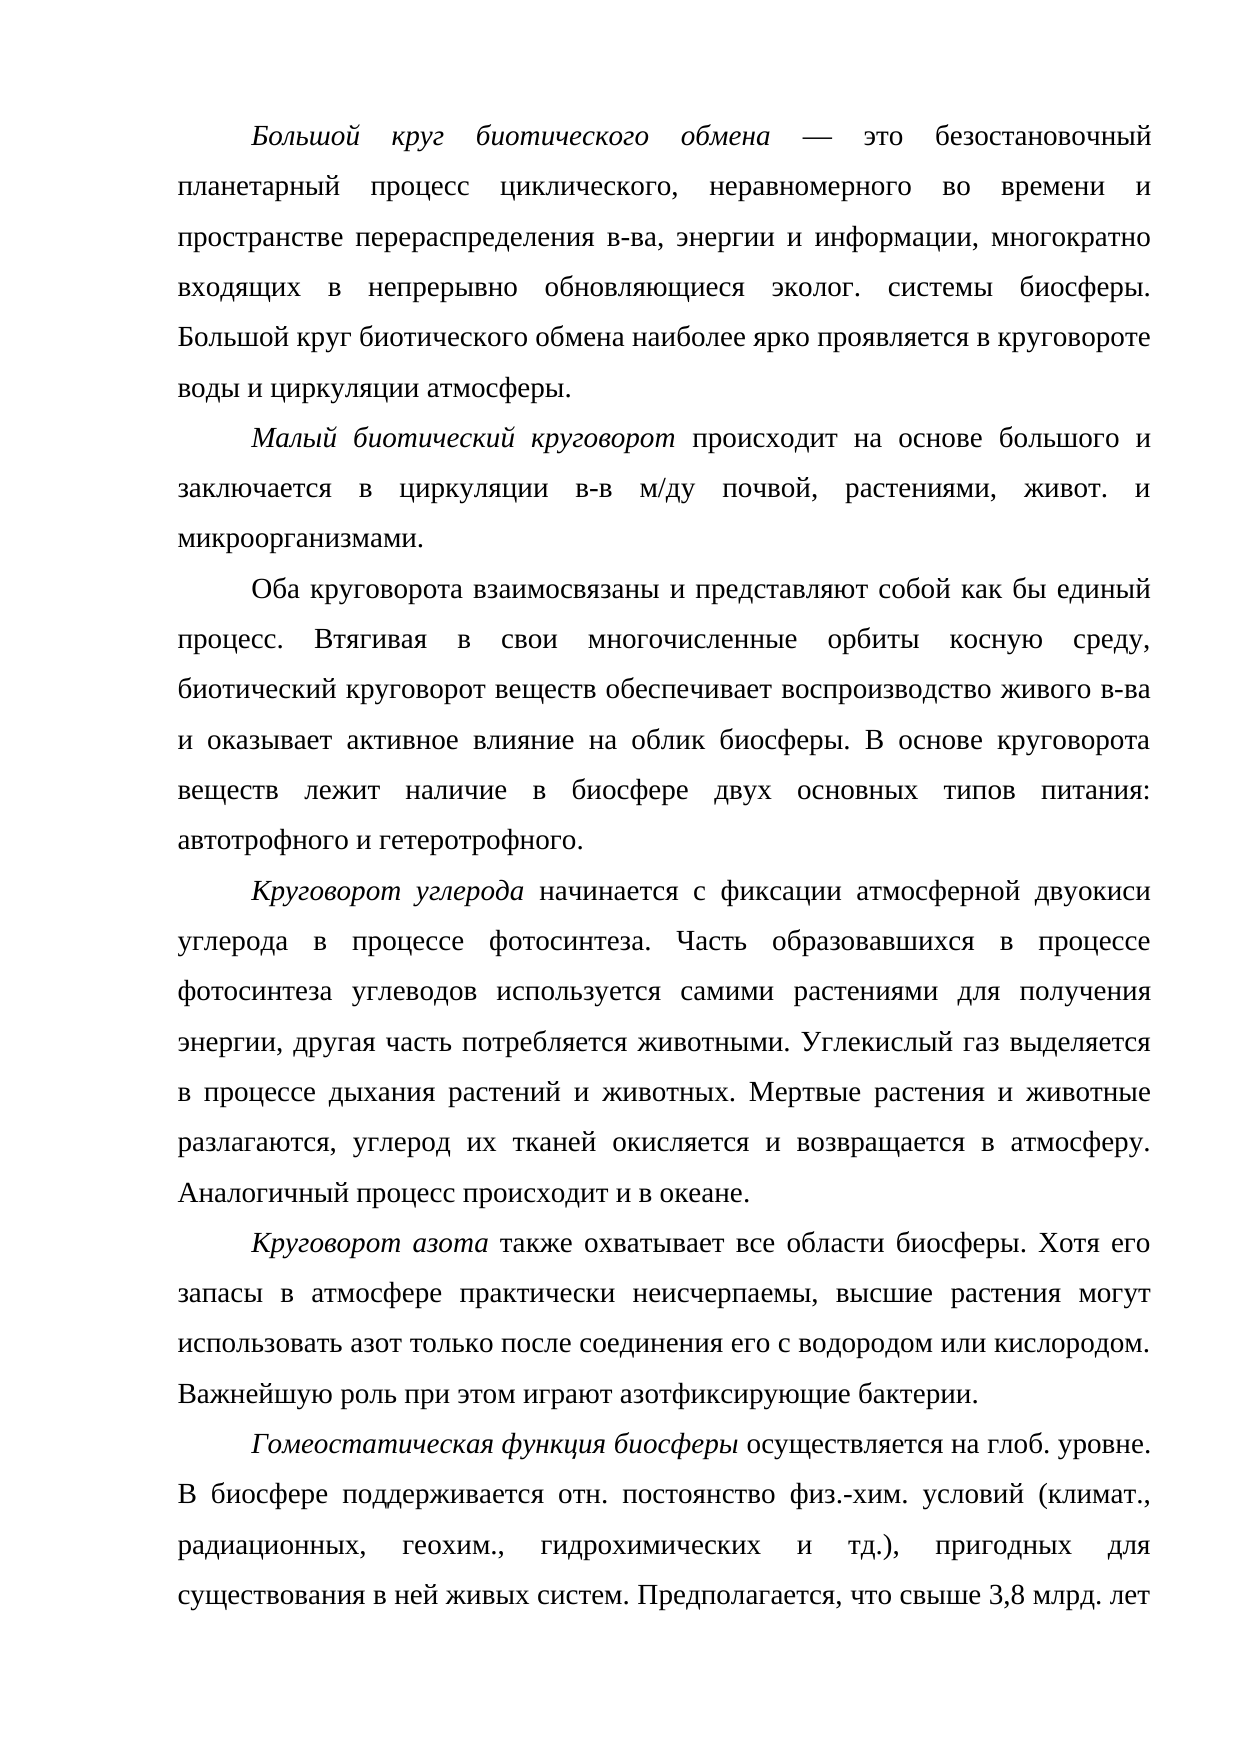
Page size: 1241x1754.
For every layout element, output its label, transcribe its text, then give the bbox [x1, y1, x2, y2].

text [177, 1426, 1152, 1611]
text Круговорот углерода начинается с фиксации атмосферной двуокиси углерода в процессе фотосинтеза. Часть образовавшихся в процессе фотосинтеза углеводов используется самими растениями для получения энергии, другая часть потребляется животными. Углекислый газ выделяется в процессе дыхания растений и животных. Мертвые растения и животные разлагаются, углерод их тканей окисляется и возвращается в атмосферу. Аналогичный процесс происходит и в океане. [177, 873, 1152, 1208]
text Оба круговорота взаимосвязаны и представляют собой как бы единый процесс. Втягивая в свои многочисленные орбиты косную среду, биотический круговорот веществ обеспечивает воспроизводство живого в-ва и оказывает активное влияние на облик биосферы. В основе круговорота веществ лежит наличие в биосфере двух основных типов питания: автотрофного и гетеротрофного. [177, 571, 1152, 856]
text Круговорот азота также охватывает все области биосферы. Хотя его запасы в атмосфере практически неисчерпаемы, высшие растения могут использовать азот только после соединения его с водородом или кислородом. Важнейшую роль при этом играют азотфиксирующие бактерии. [177, 1225, 1152, 1409]
text Большой круг биотического обмена — это безостановочный планетарный процесс циклического, неравномерного во времени и пространстве перераспределения в-ва, энергии и информации, многократно входящих в непрерывно обновляющиеся эколог. системы биосферы. Большой круг биотического обмена наиболее ярко проявляется в круговороте воды и циркуляции атмосферы. [177, 118, 1152, 403]
text Малый биотический круговорот происходит на основе большого и заключается в циркуляции в-в м/ду почвой, растениями, живот. и микроорганизмами. [177, 420, 1152, 554]
